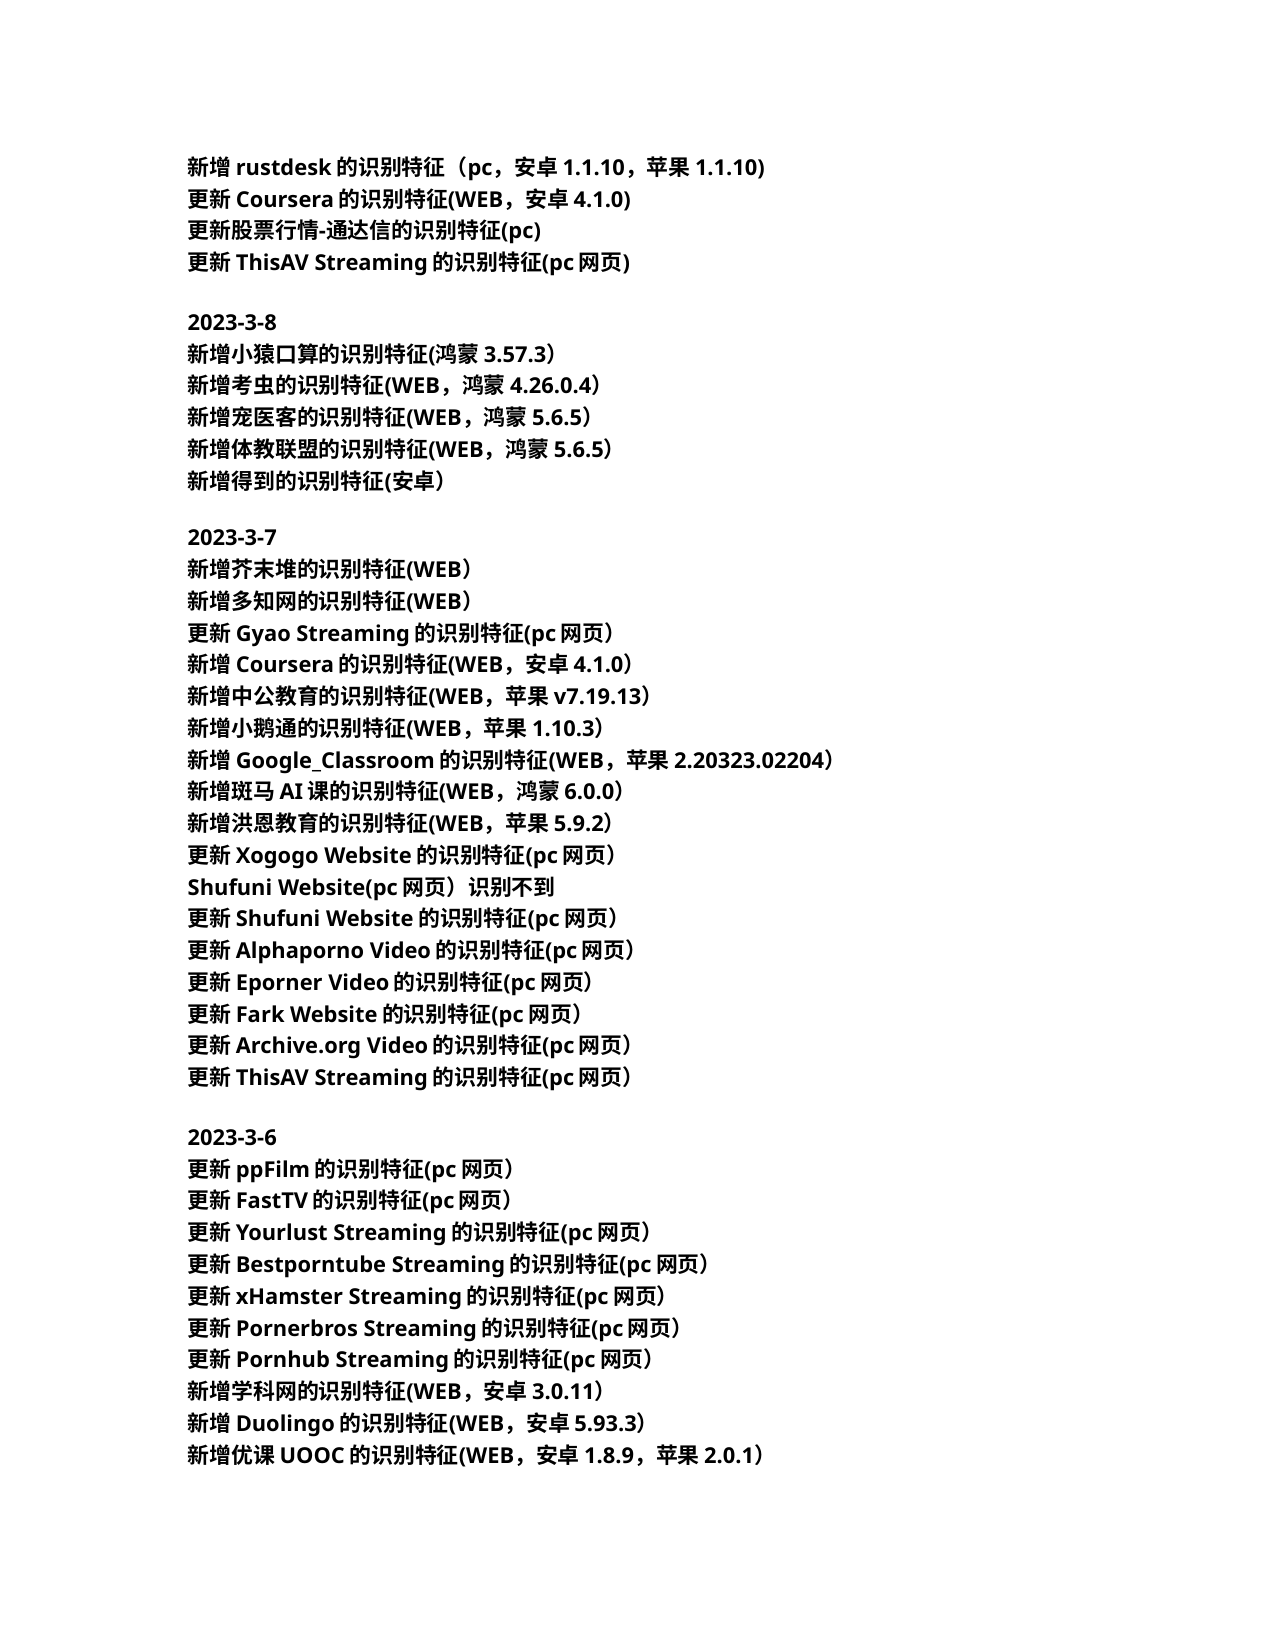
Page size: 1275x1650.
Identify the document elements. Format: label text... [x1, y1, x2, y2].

text 更新Gyao Streaming的识别特征(pc网页） [187, 616, 1087, 647]
text 新增优课UOOC的识别特征(WEB，安卓1.8.9，苹果2.0.1） [187, 1438, 1087, 1469]
text 新增得到的识别特征(安卓） [187, 464, 1087, 496]
text 更新xHamster Streaming的识别特征(pc网页） [187, 1279, 1087, 1311]
text 更新ThisAV Streaming的识别特征(pc网页) [187, 245, 1087, 277]
text 新增宠医客的识别特征(WEB，鸿蒙5.6.5） [187, 400, 1087, 432]
text 更新Pornhub Streaming的识别特征(pc网页） [187, 1342, 1087, 1374]
text 2023-3-7 [187, 522, 1087, 552]
text 新增考虫的识别特征(WEB，鸿蒙4.26.0.4） [187, 368, 1087, 400]
text 新增洪恩教育的识别特征(WEB，苹果5.9.2） [187, 806, 1087, 838]
text 更新FastTV的识别特征(pc网页） [187, 1183, 1087, 1215]
text 新增Duolingo的识别特征(WEB，安卓5.93.3） [187, 1406, 1087, 1438]
text 更新Alphaporno Video的识别特征(pc网页） [187, 933, 1087, 965]
text 新增小猿口算的识别特征(鸿蒙3.57.3） [187, 337, 1087, 368]
text 2023-3-6 [187, 1122, 1087, 1152]
text 新增学科网的识别特征(WEB，安卓3.0.11） [187, 1374, 1087, 1406]
text 更新Eporner Video的识别特征(pc网页） [187, 965, 1087, 997]
text 更新Shufuni Website的识别特征(pc网页） [187, 901, 1087, 933]
text 新增Coursera的识别特征(WEB，安卓4.1.0） [187, 647, 1087, 679]
text 更新Bestporntube Streaming的识别特征(pc网页） [187, 1247, 1087, 1279]
text 更新股票行情-通达信的识别特征(pc) [187, 213, 1087, 245]
text 更新Yourlust Streaming的识别特征(pc网页） [187, 1215, 1087, 1247]
text 新增Google_Classroom的识别特征(WEB，苹果2.20323.02204） [187, 743, 1087, 774]
text 新增rustdesk的识别特征（pc，安卓1.1.10，苹果1.1.10) [187, 150, 1087, 182]
text 新增多知网的识别特征(WEB） [187, 584, 1087, 616]
text 更新Coursera的识别特征(WEB，安卓4.1.0) [187, 182, 1087, 213]
text 2023-3-8 [187, 307, 1087, 337]
text Shufuni Website(pc网页）识别不到 [187, 870, 1087, 901]
text 更新ThisAV Streaming的识别特征(pc网页） [187, 1060, 1087, 1092]
text 更新Pornerbros Streaming的识别特征(pc网页） [187, 1311, 1087, 1342]
text 更新Fark Website的识别特征(pc网页） [187, 997, 1087, 1028]
text 新增体教联盟的识别特征(WEB，鸿蒙5.6.5） [187, 432, 1087, 464]
text 更新Archive.org Video的识别特征(pc网页） [187, 1028, 1087, 1060]
text 新增斑马AI课的识别特征(WEB，鸿蒙6.0.0） [187, 774, 1087, 806]
text 新增中公教育的识别特征(WEB，苹果v7.19.13） [187, 679, 1087, 711]
text 更新ppFilm的识别特征(pc网页） [187, 1152, 1087, 1183]
text 新增芥末堆的识别特征(WEB） [187, 552, 1087, 584]
text 新增小鹅通的识别特征(WEB，苹果1.10.3） [187, 711, 1087, 743]
text 更新Xogogo Website的识别特征(pc网页） [187, 838, 1087, 870]
